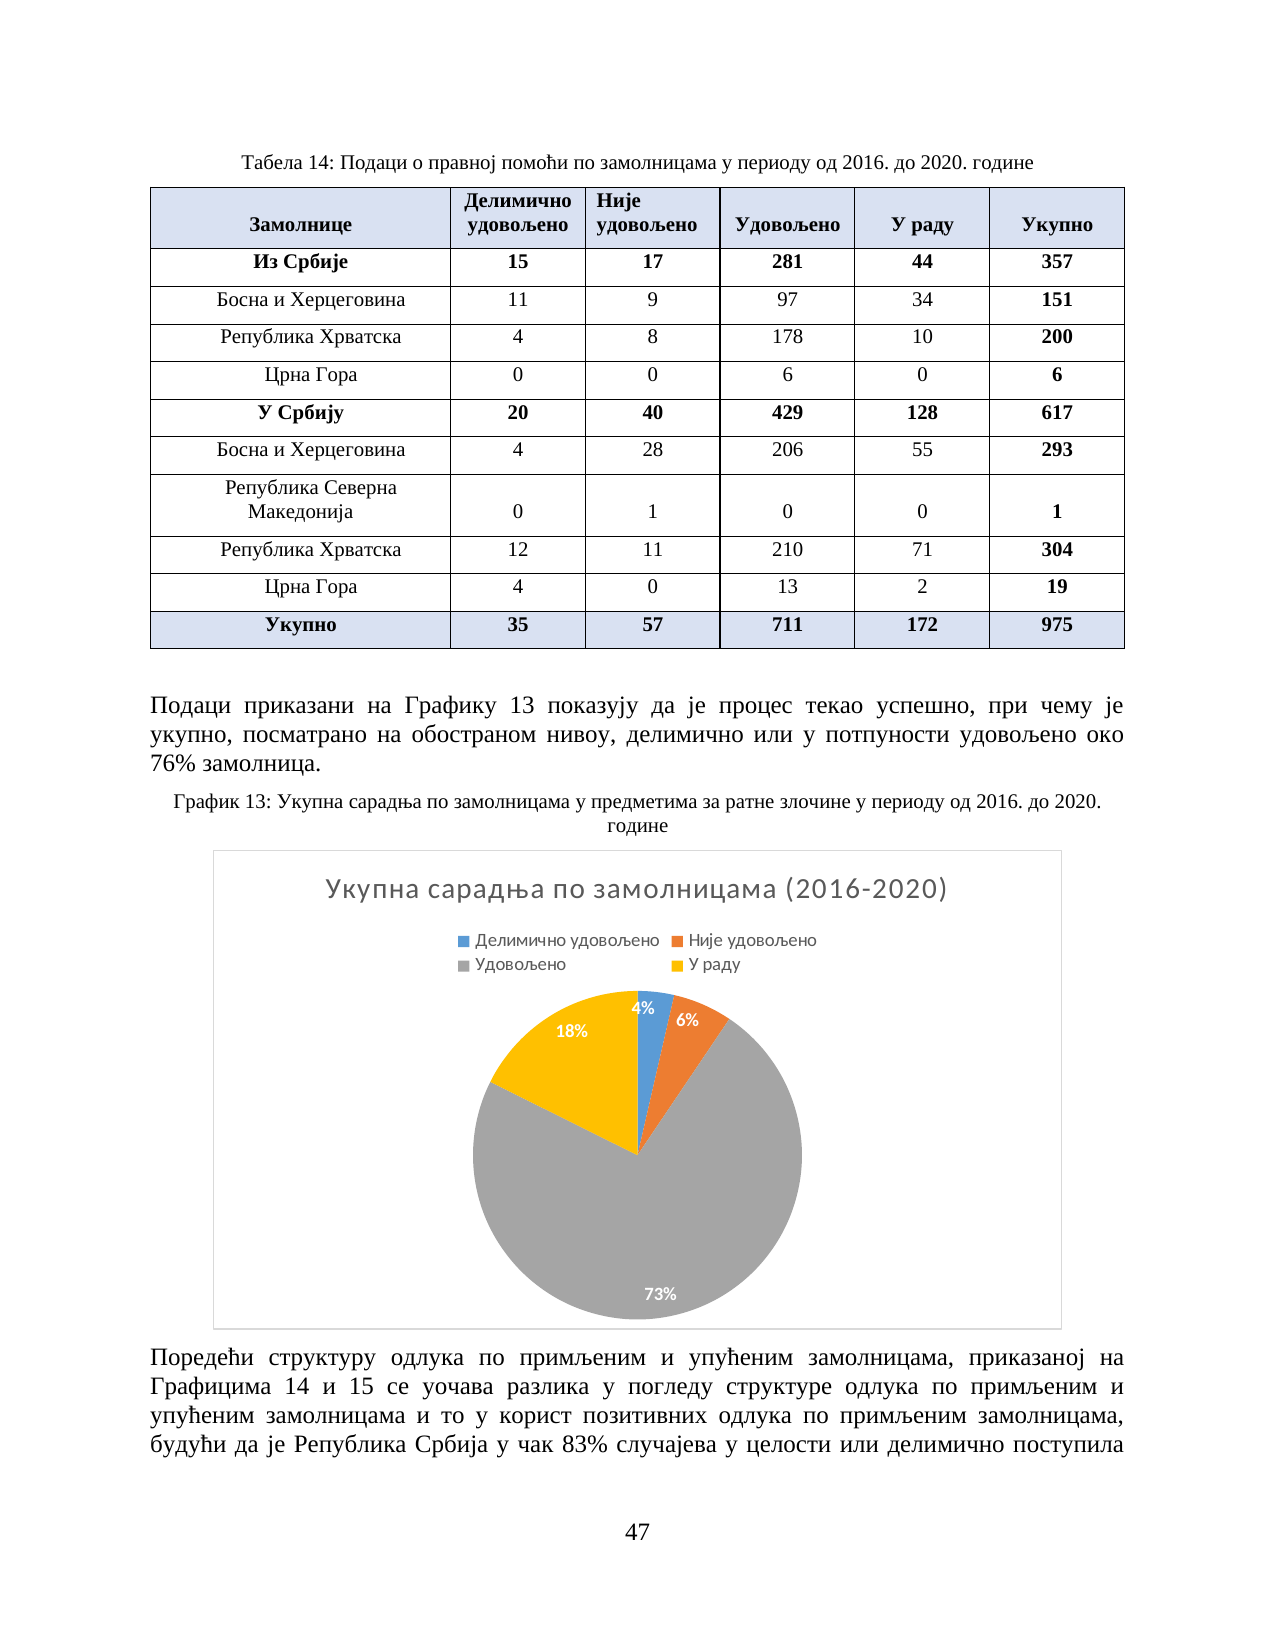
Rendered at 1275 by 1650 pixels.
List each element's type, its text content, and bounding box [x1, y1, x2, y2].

table_cell 4 [451, 574, 585, 611]
table_cell 200 [990, 325, 1124, 361]
table_cell 13 [721, 574, 854, 611]
table_cell У Србију [151, 400, 450, 436]
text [150, 1342, 1125, 1457]
table_cell 711 [721, 612, 854, 648]
table_cell Из Србије [151, 249, 450, 286]
table_cell 10 [855, 325, 989, 361]
table_cell 11 [451, 287, 585, 323]
table_cell 0 [721, 475, 854, 536]
table_cell 178 [721, 325, 854, 361]
table_cell 617 [990, 400, 1124, 436]
table_cell 206 [721, 437, 854, 474]
table_cell 12 [451, 537, 585, 573]
table_header Укупно [990, 188, 1124, 248]
table_cell 0 [855, 475, 989, 536]
table_header Није удовољено [586, 188, 719, 248]
table_cell 172 [855, 612, 989, 648]
table_cell 357 [990, 249, 1124, 286]
table_header Замолнице [151, 188, 450, 248]
table_cell 19 [990, 574, 1124, 611]
table_cell 4 [451, 325, 585, 361]
table_cell 20 [451, 400, 585, 436]
table_cell Црна Гора [151, 574, 450, 611]
table_cell Црна Гора [151, 362, 450, 399]
table_cell 429 [721, 400, 854, 436]
table_cell Босна и Херцеговина [151, 287, 450, 323]
table_cell 151 [990, 287, 1124, 323]
table_cell 6 [721, 362, 854, 399]
table_cell 35 [451, 612, 585, 648]
table_cell 55 [855, 437, 989, 474]
table_cell 1 [586, 475, 719, 536]
table_cell 304 [990, 537, 1124, 573]
table_cell 975 [990, 612, 1124, 648]
table_cell 0 [855, 362, 989, 399]
table_cell 4 [451, 437, 585, 474]
table_cell Укупно [151, 612, 450, 648]
table_cell 0 [451, 475, 585, 536]
table_cell 57 [586, 612, 719, 648]
table_cell 97 [721, 287, 854, 323]
table_cell 40 [586, 400, 719, 436]
text Подаци приказани на Графику 13 показују да је процес текао успешно, при чему је укупно, посматрано на обостраном нивоу, делимично или у потпуности удовољено око 76% замолница. [150, 691, 1125, 777]
table_cell 11 [586, 537, 719, 573]
table_cell 0 [586, 574, 719, 611]
table_cell 34 [855, 287, 989, 323]
table_cell 2 [855, 574, 989, 611]
table_cell 71 [855, 537, 989, 573]
table_cell 210 [721, 537, 854, 573]
table_header Удовољено [721, 188, 854, 248]
table_cell 15 [451, 249, 585, 286]
table_cell 17 [586, 249, 719, 286]
table_cell Република Северна Македонија [151, 475, 450, 536]
table_cell 293 [990, 437, 1124, 474]
table_cell Босна и Херцеговина [151, 437, 450, 474]
table_cell 281 [721, 249, 854, 286]
table_header Делимично удовољено [451, 188, 585, 248]
table_cell 9 [586, 287, 719, 323]
table_cell 28 [586, 437, 719, 474]
table_cell Република Хрватска [151, 537, 450, 573]
text График 13: Укупна сарадња по замолницама у предметима за ратне злочине у периоду од 2016. до 2020. године [150, 789, 1125, 837]
table_header У раду [855, 188, 989, 248]
table_cell 0 [451, 362, 585, 399]
table_cell 8 [586, 325, 719, 361]
table_cell Република Хрватска [151, 325, 450, 361]
table_cell 1 [990, 475, 1124, 536]
table_cell 6 [990, 362, 1124, 399]
table_cell 44 [855, 249, 989, 286]
table_cell 0 [586, 362, 719, 399]
table_cell 128 [855, 400, 989, 436]
text Табела 14: Подаци о правној помоћи по замолницама у периоду од 2016. до 2020. године [150, 150, 1125, 174]
